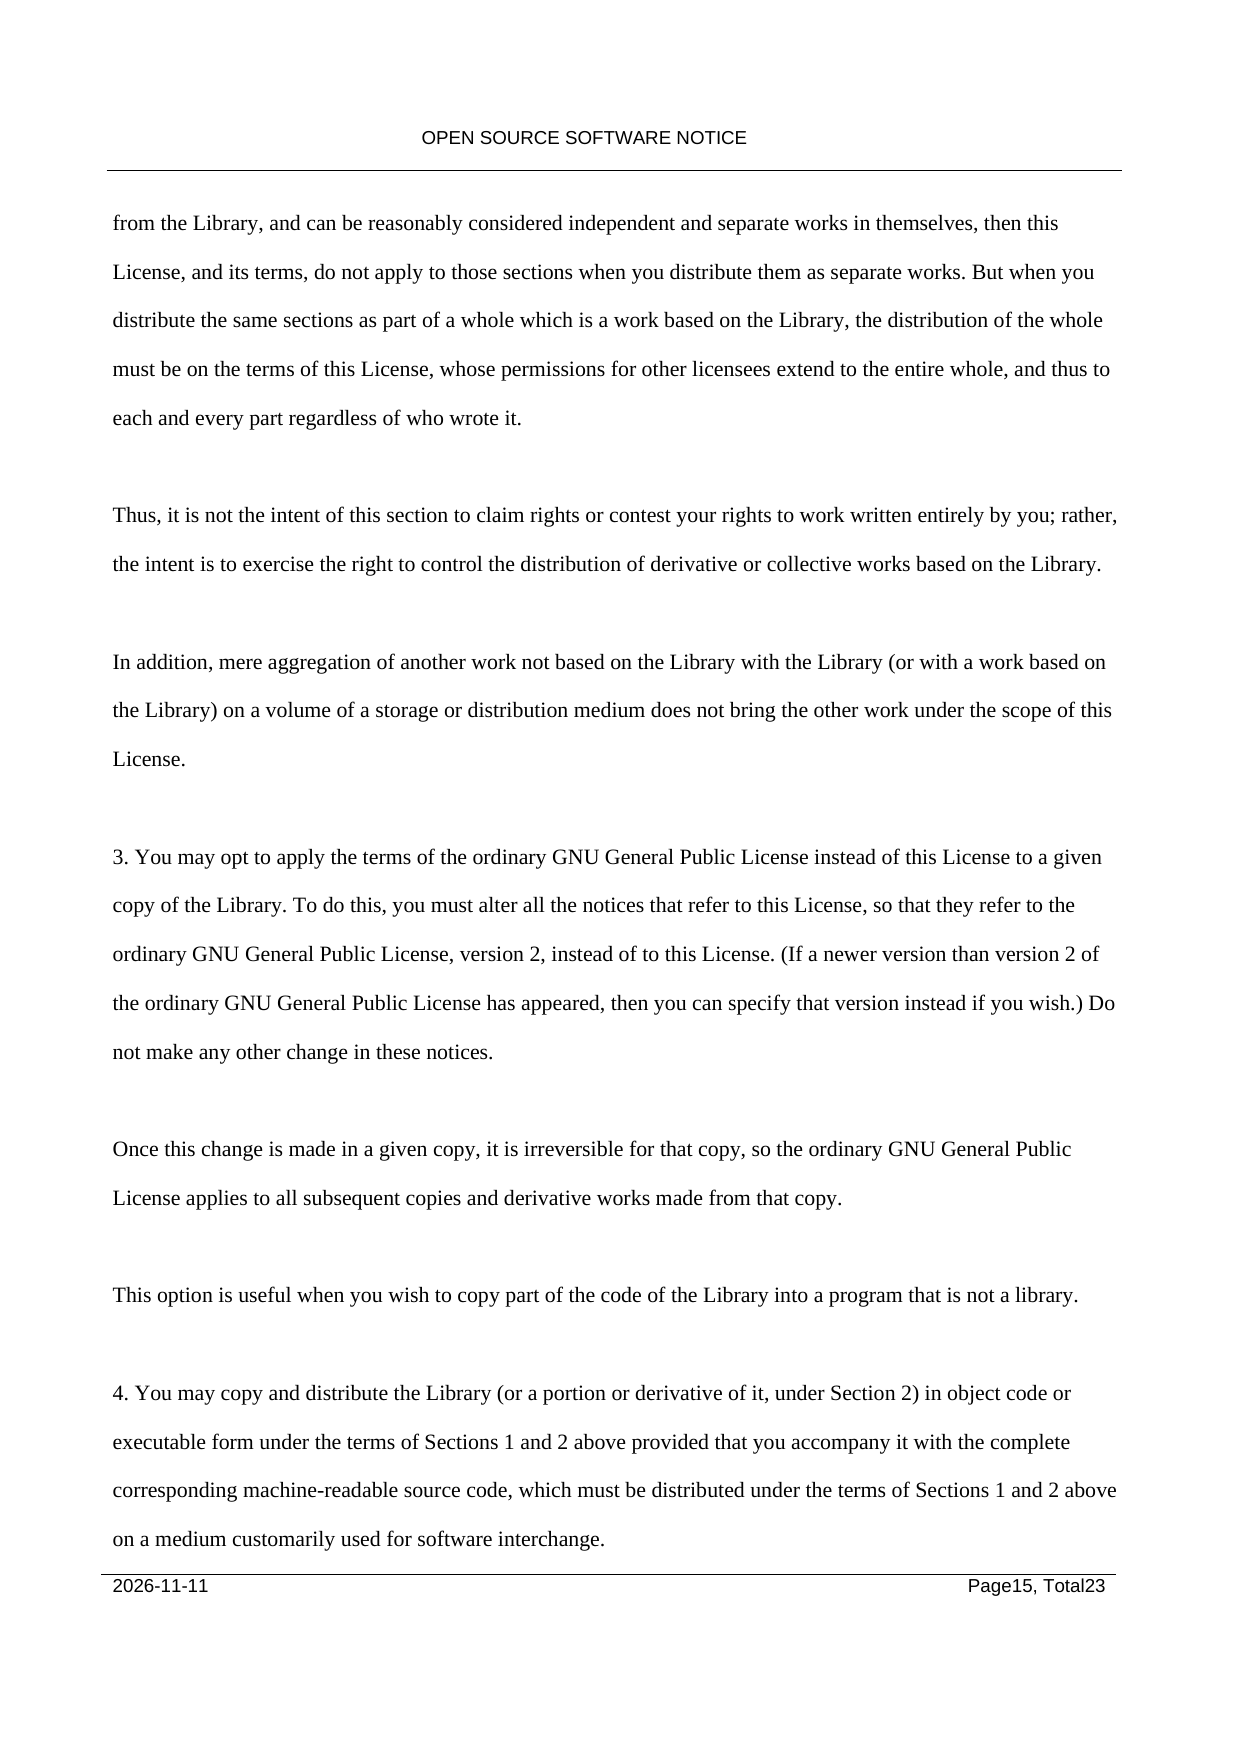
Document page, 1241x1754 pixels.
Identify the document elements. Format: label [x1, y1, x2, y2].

text [112, 206, 1128, 1555]
